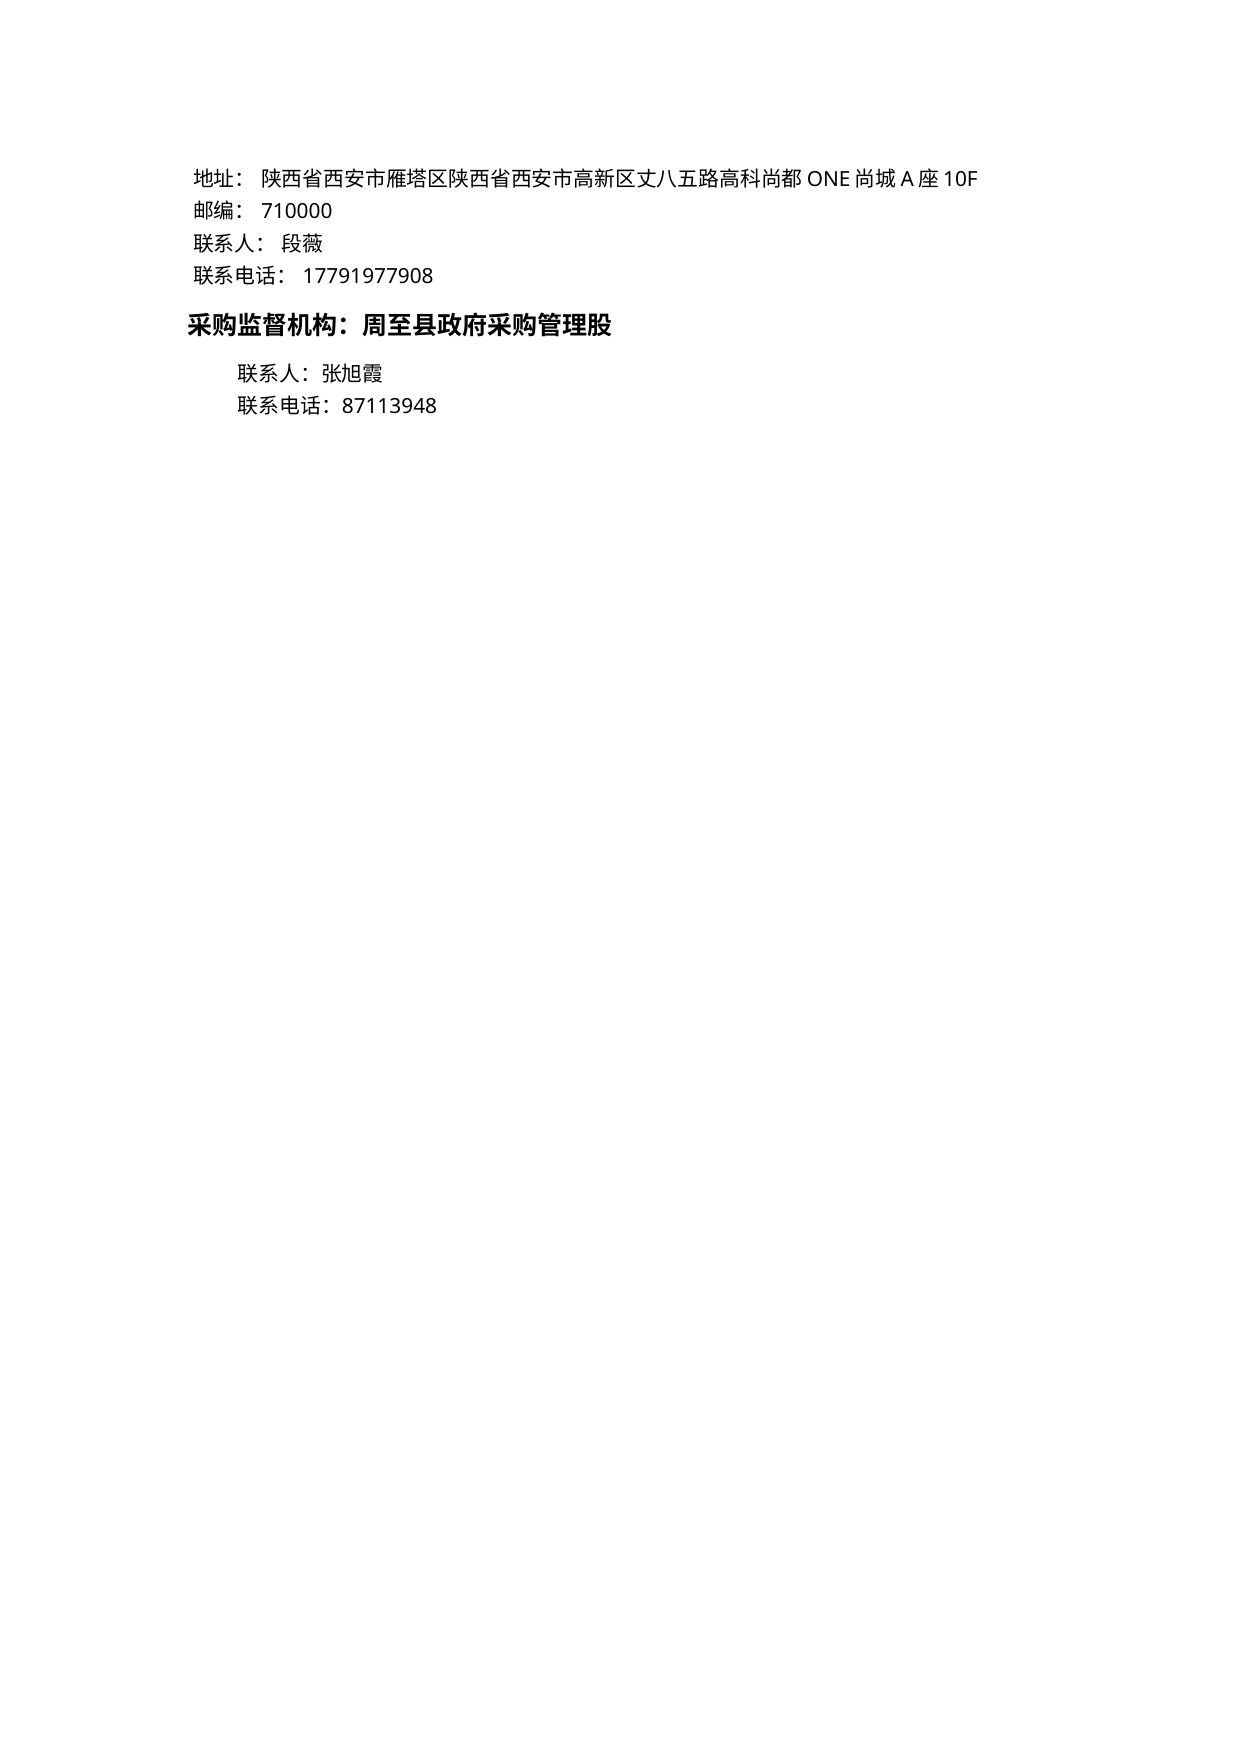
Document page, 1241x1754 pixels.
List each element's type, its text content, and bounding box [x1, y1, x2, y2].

text 联系人：张旭霞 [187, 357, 1053, 389]
text 采购监督机构：周至县政府采购管理股 [187, 292, 1053, 357]
text 联系电话： 17791977908 [187, 259, 1053, 292]
text 联系电话：87113948 [187, 389, 1053, 422]
text 邮编： 710000 [187, 194, 1053, 227]
text 联系人： 段薇 [187, 227, 1053, 259]
text 地址： 陕西省西安市雁塔区陕西省西安市高新区丈八五路高科尚都ONE尚城A座10F [187, 162, 1053, 194]
